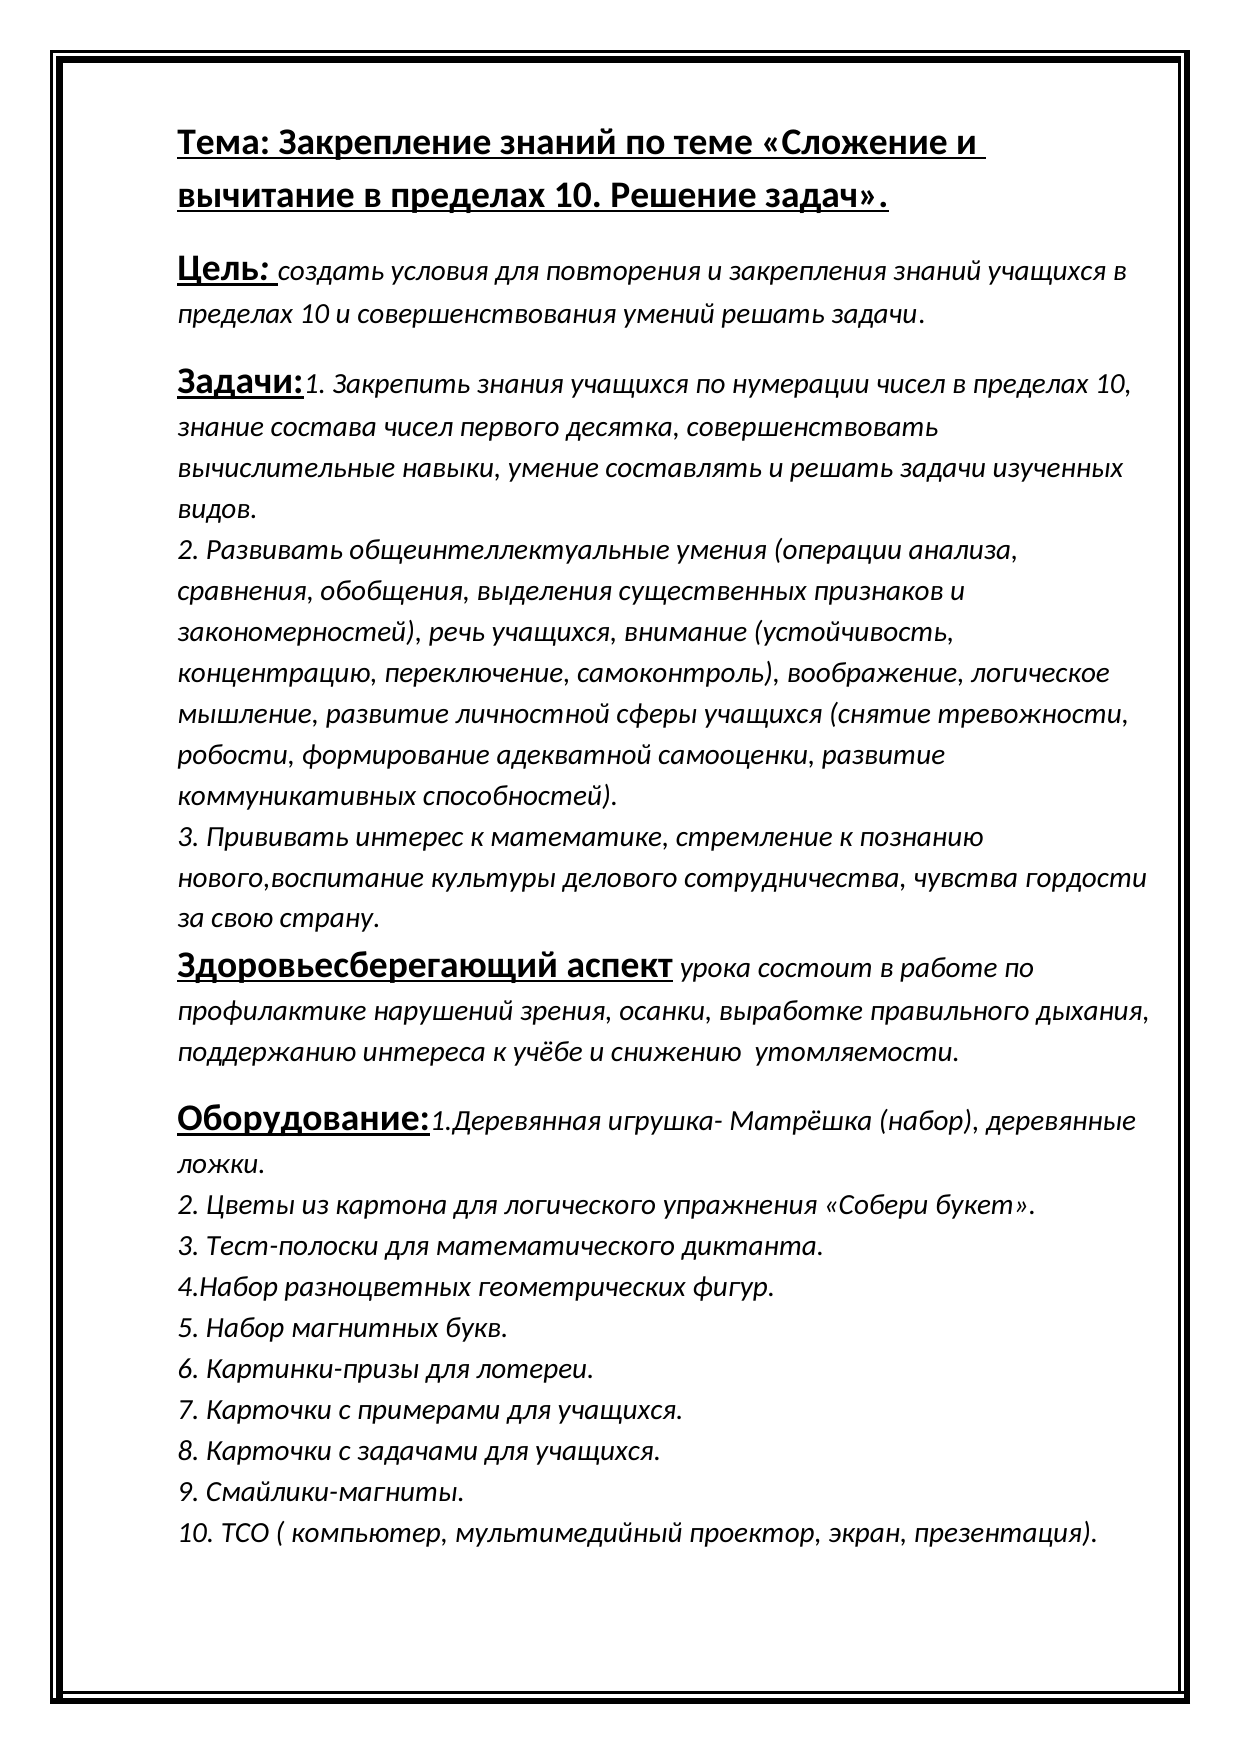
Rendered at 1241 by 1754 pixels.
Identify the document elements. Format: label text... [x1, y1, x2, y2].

text 9. Смайлики-магниты. [177, 1473, 1152, 1509]
text 4.Набор разноцветных геометрических фигур. [177, 1268, 1152, 1304]
text 2. Цветы из картона для логического упражнения «Собери букет». [177, 1186, 1152, 1222]
text 7. Карточки с примерами для учащихся. [177, 1391, 1152, 1427]
text 3. Тест-полоски для математического диктанта. [177, 1227, 1152, 1263]
text 10. ТСО ( компьютер, мультимедийный проектор, экран, презентация). [177, 1514, 1152, 1549]
text Задачи:1. Закрепить знания учащихся по нумерации чисел в пределах 10, знание состава чисел первого десятка, совершенствовать вычислительные навыки, умение составлять и решать задачи изученных видов. [177, 357, 1152, 526]
text 5. Набор магнитных букв. [177, 1309, 1152, 1345]
text Тема: Закрепление знаний по теме «Сложение и вычитание в пределах 10. Решение задач». [177, 118, 1152, 217]
text Здоровьесберегающий аспект урока состоит в работе по профилактике нарушений зрения, осанки, выработке правильного дыхания, поддержанию интереса к учёбе и снижению утомляемости. [177, 941, 1152, 1068]
text Оборудование:1.Деревянная игрушка- Матрёшка (набор), деревянные ложки. [177, 1094, 1152, 1181]
text 3. Прививать интерес к математике, стремление к познанию нового,воспитание культуры делового сотрудничества, чувства гордости за свою страну. [177, 818, 1152, 935]
text Цель: создать условия для повторения и закрепления знаний учащихся в пределах 10 и совершенствования умений решать задачи. [177, 244, 1152, 331]
text 2. Развивать общеинтеллектуальные умения (операции анализа, сравнения, обобщения, выделения существенных признаков и закономерностей), речь учащихся, внимание (устойчивость, концентрацию, переключение, самоконтроль), воображение, логическое мышление, развитие личностной сферы учащихся (снятие тревожности, робости, формирование адекватной самооценки, развитие коммуникативных способностей). [177, 531, 1152, 812]
text 6. Картинки-призы для лотереи. [177, 1350, 1152, 1386]
text 8. Карточки с задачами для учащихся. [177, 1432, 1152, 1468]
